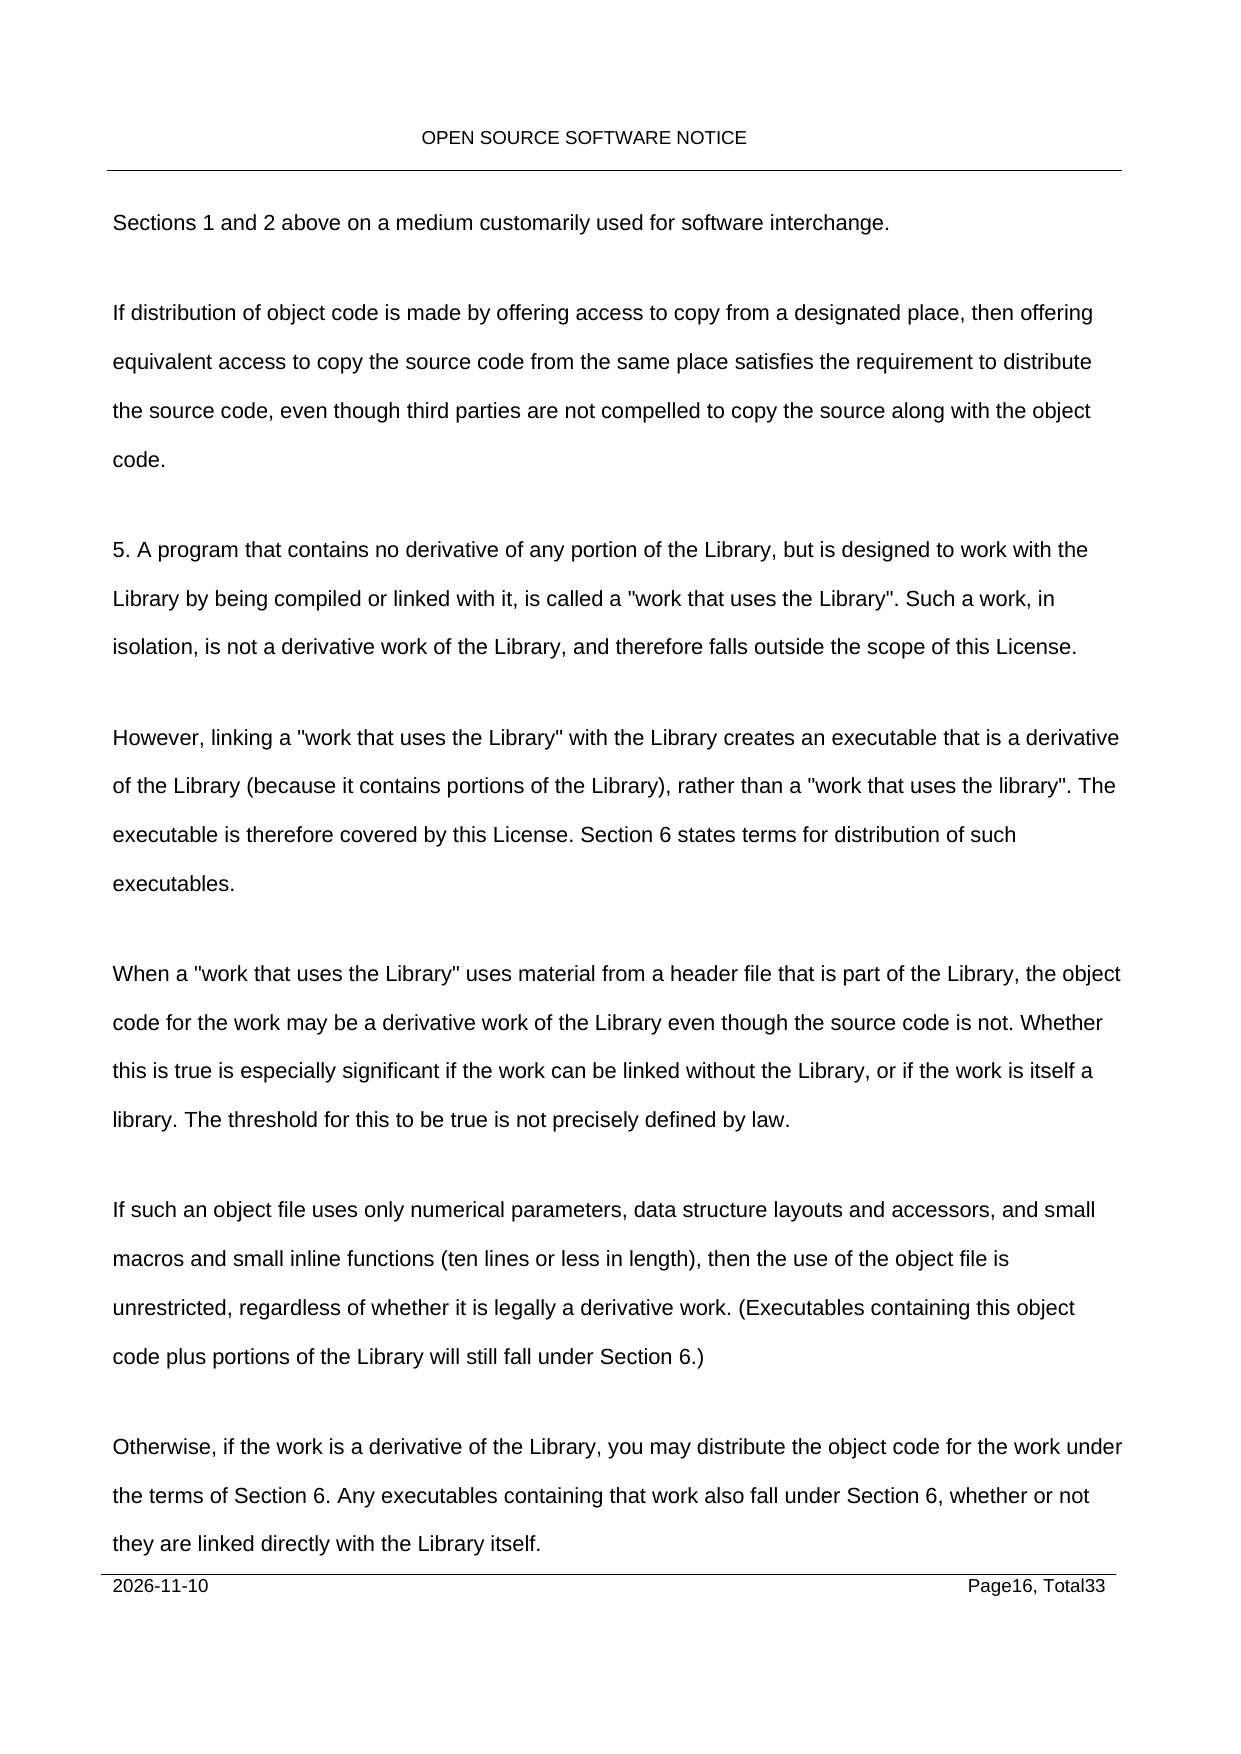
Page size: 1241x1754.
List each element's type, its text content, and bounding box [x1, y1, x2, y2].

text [112, 206, 1128, 239]
text When a "work that uses the Library" uses material from a header file that is part of the Library, the object code for the work may be a derivative work of the Library even though the source code is not. Whether this is true is especially significant if the work can be linked without the Library, or if the work is itself a library. The threshold for this to be true is not precisely defined by law. [112, 957, 1128, 1136]
text If such an object file uses only numerical parameters, data structure layouts and accessors, and small macros and small inline functions (ten lines or less in length), then the use of the object file is unrestricted, regardless of whether it is legally a derivative work. (Executables containing this object code plus portions of the Library will still fall under Section 6.) [112, 1194, 1128, 1372]
text Otherwise, if the work is a derivative of the Library, you may distribute the object code for the work under the terms of Section 6. Any executables containing that work also fall under Section 6, whether or not they are linked directly with the Library itself. [112, 1430, 1128, 1560]
text However, linking a "work that uses the Library" with the Library creates an executable that is a derivative of the Library (because it contains portions of the Library), rather than a "work that uses the library". The executable is therefore covered by this License. Section 6 states terms for distribution of such executables. [112, 721, 1128, 899]
text If distribution of object code is made by offering access to copy from a designated place, then offering equivalent access to copy the source code from the same place satisfies the requirement to distribute the source code, even though third parties are not compelled to copy the source along with the object code. [112, 297, 1128, 475]
text 5. A program that contains no derivative of any portion of the Library, but is designed to work with the Library by being compiled or linked with it, is called a "work that uses the Library". Such a work, in isolation, is not a derivative work of the Library, and therefore falls outside the scope of this License. [112, 533, 1128, 663]
